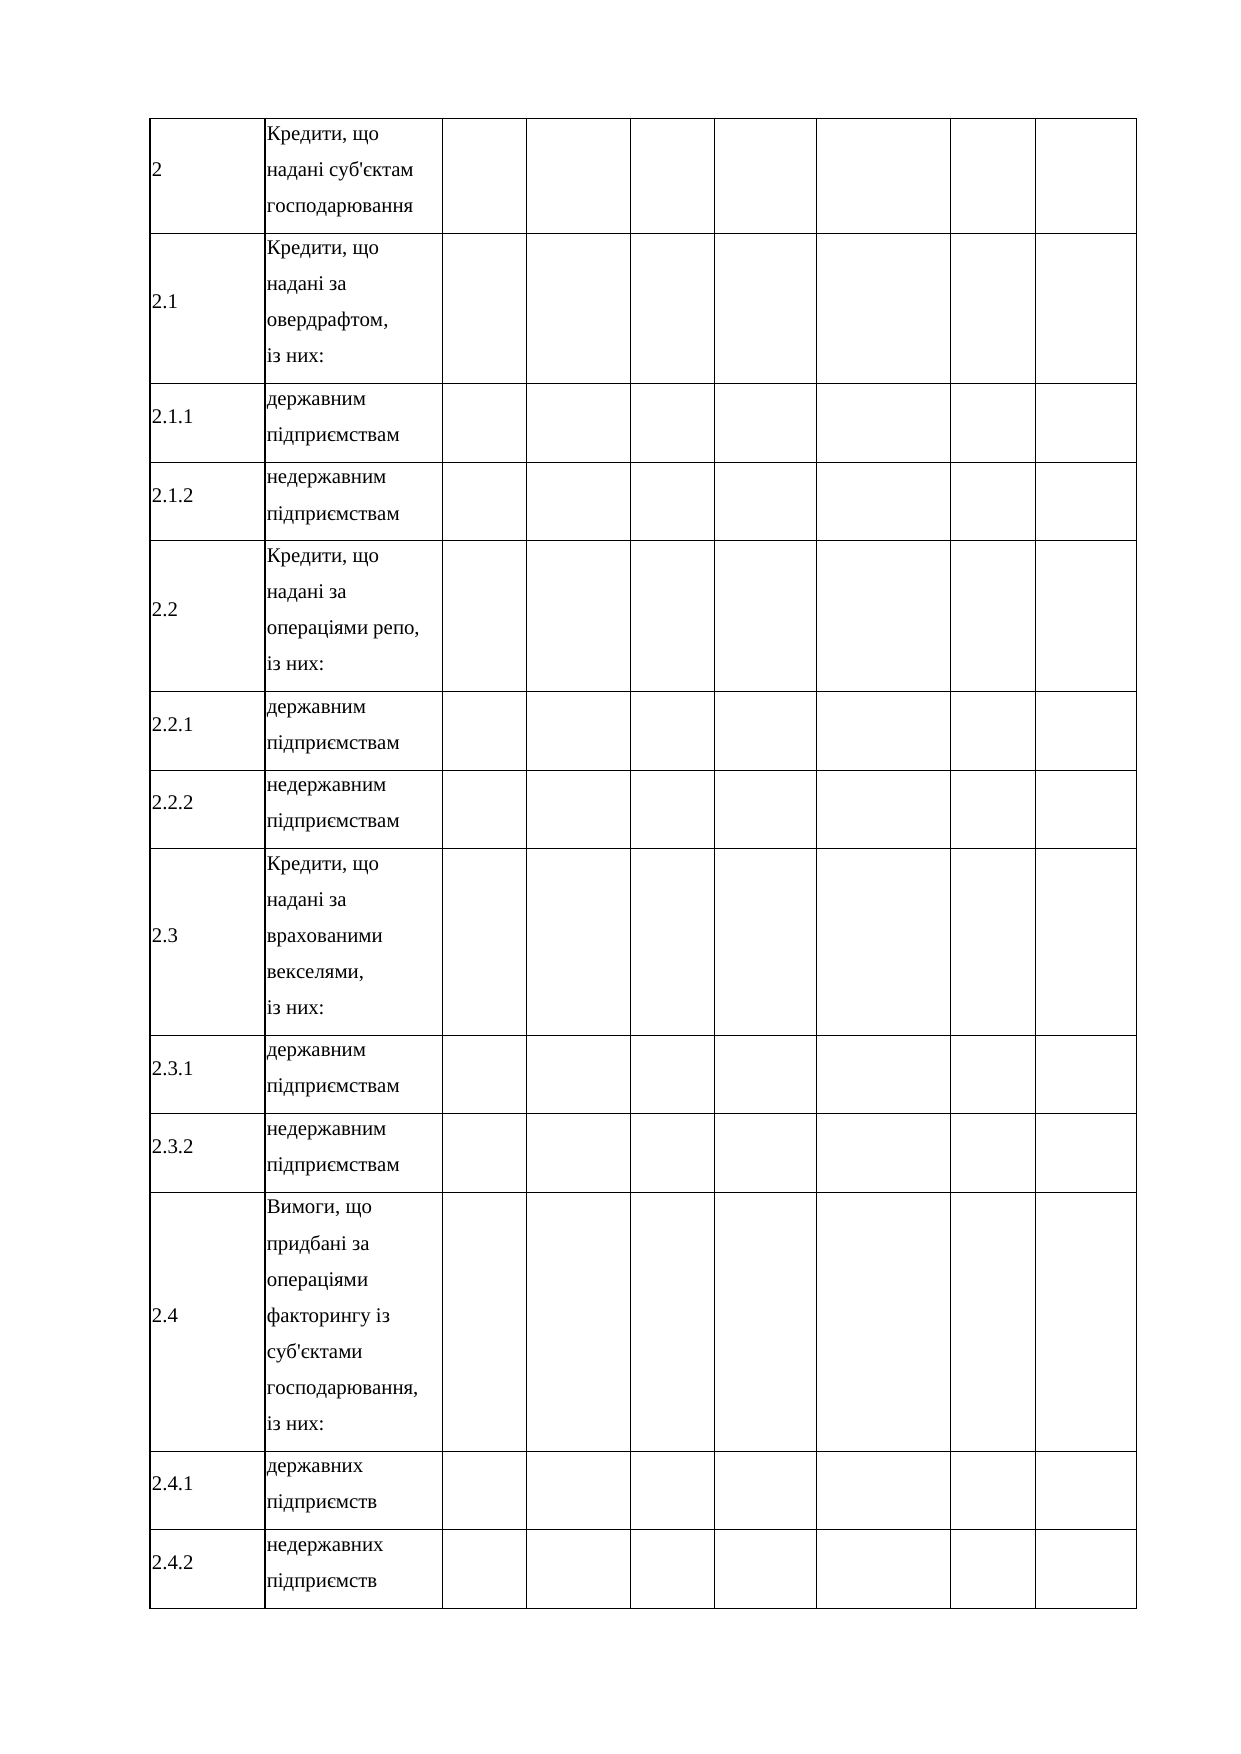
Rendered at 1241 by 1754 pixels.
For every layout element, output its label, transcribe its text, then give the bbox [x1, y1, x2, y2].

table_cell [527, 1193, 630, 1451]
table_cell [443, 384, 526, 462]
table_cell [631, 1452, 714, 1529]
table_cell [817, 1193, 950, 1451]
table_cell [631, 771, 714, 848]
table_cell [527, 1114, 630, 1192]
table_cell [951, 1114, 1035, 1192]
table_cell 2.2 [151, 541, 264, 691]
table_cell [715, 234, 816, 383]
table_cell [715, 1452, 816, 1529]
table_cell [631, 1036, 714, 1113]
table_cell [631, 234, 714, 383]
table_cell Кредити, що надані суб'єктам господарювання [266, 119, 442, 233]
table_cell [527, 1036, 630, 1113]
table_cell [1036, 1452, 1136, 1529]
table_cell 2.3.2 [151, 1114, 264, 1192]
table_cell [951, 234, 1035, 383]
table_cell [715, 771, 816, 848]
table_cell [817, 119, 950, 233]
table_cell 2.1.2 [151, 463, 264, 540]
table_cell [1036, 849, 1136, 1035]
table_cell [951, 463, 1035, 540]
table_cell [817, 463, 950, 540]
table_cell 2.1.1 [151, 384, 264, 462]
table_cell [715, 384, 816, 462]
table_cell [951, 849, 1035, 1035]
table_cell [527, 849, 630, 1035]
table_cell Вимоги, що придбані за операціями факторингу із суб'єктами господарювання, із них: [266, 1193, 442, 1451]
table_cell [631, 1114, 714, 1192]
table_cell [951, 384, 1035, 462]
table_cell [631, 541, 714, 691]
table_cell [817, 1530, 950, 1608]
table_cell [1036, 692, 1136, 769]
table_cell [817, 384, 950, 462]
table_cell 2.3 [151, 849, 264, 1035]
table_cell державним підприємствам [266, 384, 442, 462]
table_cell [715, 1530, 816, 1608]
table_cell [1036, 463, 1136, 540]
table_cell [527, 463, 630, 540]
table_cell 2.2.2 [151, 771, 264, 848]
table_cell [715, 541, 816, 691]
table_cell [443, 541, 526, 691]
table_cell 2.3.1 [151, 1036, 264, 1113]
table_cell 2 [151, 119, 264, 233]
table_cell [443, 1036, 526, 1113]
table_cell [527, 119, 630, 233]
table_cell [631, 1530, 714, 1608]
table_cell [443, 771, 526, 848]
table_cell недержавним підприємствам [266, 1114, 442, 1192]
table_cell [443, 119, 526, 233]
table_cell [527, 1530, 630, 1608]
table_cell [715, 849, 816, 1035]
table_cell [527, 541, 630, 691]
table_cell [527, 1452, 630, 1529]
table_cell державних підприємств [266, 1452, 442, 1529]
table_cell 2.4.2 [151, 1530, 264, 1608]
table_cell [951, 1530, 1035, 1608]
table_cell [951, 1036, 1035, 1113]
table_cell 2.2.1 [151, 692, 264, 769]
table_cell недержавним підприємствам [266, 463, 442, 540]
table_cell [817, 692, 950, 769]
table_cell [631, 849, 714, 1035]
table_cell [527, 384, 630, 462]
table_cell [443, 1452, 526, 1529]
table_cell [951, 1452, 1035, 1529]
table_cell [715, 1036, 816, 1113]
table_cell Кредити, що надані за врахованими векселями, із них: [266, 849, 442, 1035]
table_cell [443, 463, 526, 540]
table_cell [715, 1114, 816, 1192]
table_cell [443, 692, 526, 769]
table_cell [631, 692, 714, 769]
table_cell [715, 463, 816, 540]
table_cell Кредити, що надані за операціями репо, із них: [266, 541, 442, 691]
table_cell [951, 119, 1035, 233]
table_cell [1036, 541, 1136, 691]
table_cell [951, 692, 1035, 769]
table_cell [715, 119, 816, 233]
table_cell [527, 234, 630, 383]
table_cell [631, 119, 714, 233]
table_cell [443, 1114, 526, 1192]
table_cell [1036, 1193, 1136, 1451]
table_cell [527, 771, 630, 848]
table_cell [443, 1193, 526, 1451]
table_cell [527, 692, 630, 769]
table_cell [951, 771, 1035, 848]
table_cell недержавним підприємствам [266, 771, 442, 848]
table_cell [631, 1193, 714, 1451]
table_cell [715, 1193, 816, 1451]
table_cell [1036, 384, 1136, 462]
table_cell 2.4.1 [151, 1452, 264, 1529]
table_cell [1036, 771, 1136, 848]
table_cell [1036, 1036, 1136, 1113]
table_cell 2.1 [151, 234, 264, 383]
table_cell [443, 234, 526, 383]
table_cell [1036, 1530, 1136, 1608]
table_cell [443, 1530, 526, 1608]
table_cell [1036, 119, 1136, 233]
table_cell державним підприємствам [266, 692, 442, 769]
table_cell [817, 1036, 950, 1113]
table_cell [817, 771, 950, 848]
table_cell [631, 463, 714, 540]
table_cell [715, 692, 816, 769]
table_cell [1036, 234, 1136, 383]
table_cell [443, 849, 526, 1035]
table_cell [951, 541, 1035, 691]
table_cell 2.4 [151, 1193, 264, 1451]
table_cell [817, 849, 950, 1035]
table_cell Кредити, що надані за овердрафтом, із них: [266, 234, 442, 383]
table_cell [1036, 1114, 1136, 1192]
table_cell [631, 384, 714, 462]
table_cell [817, 234, 950, 383]
table_cell [817, 541, 950, 691]
table_cell [817, 1452, 950, 1529]
table_cell [817, 1114, 950, 1192]
table_cell недержавних підприємств [266, 1530, 442, 1608]
table_cell [951, 1193, 1035, 1451]
table_cell державним підприємствам [266, 1036, 442, 1113]
